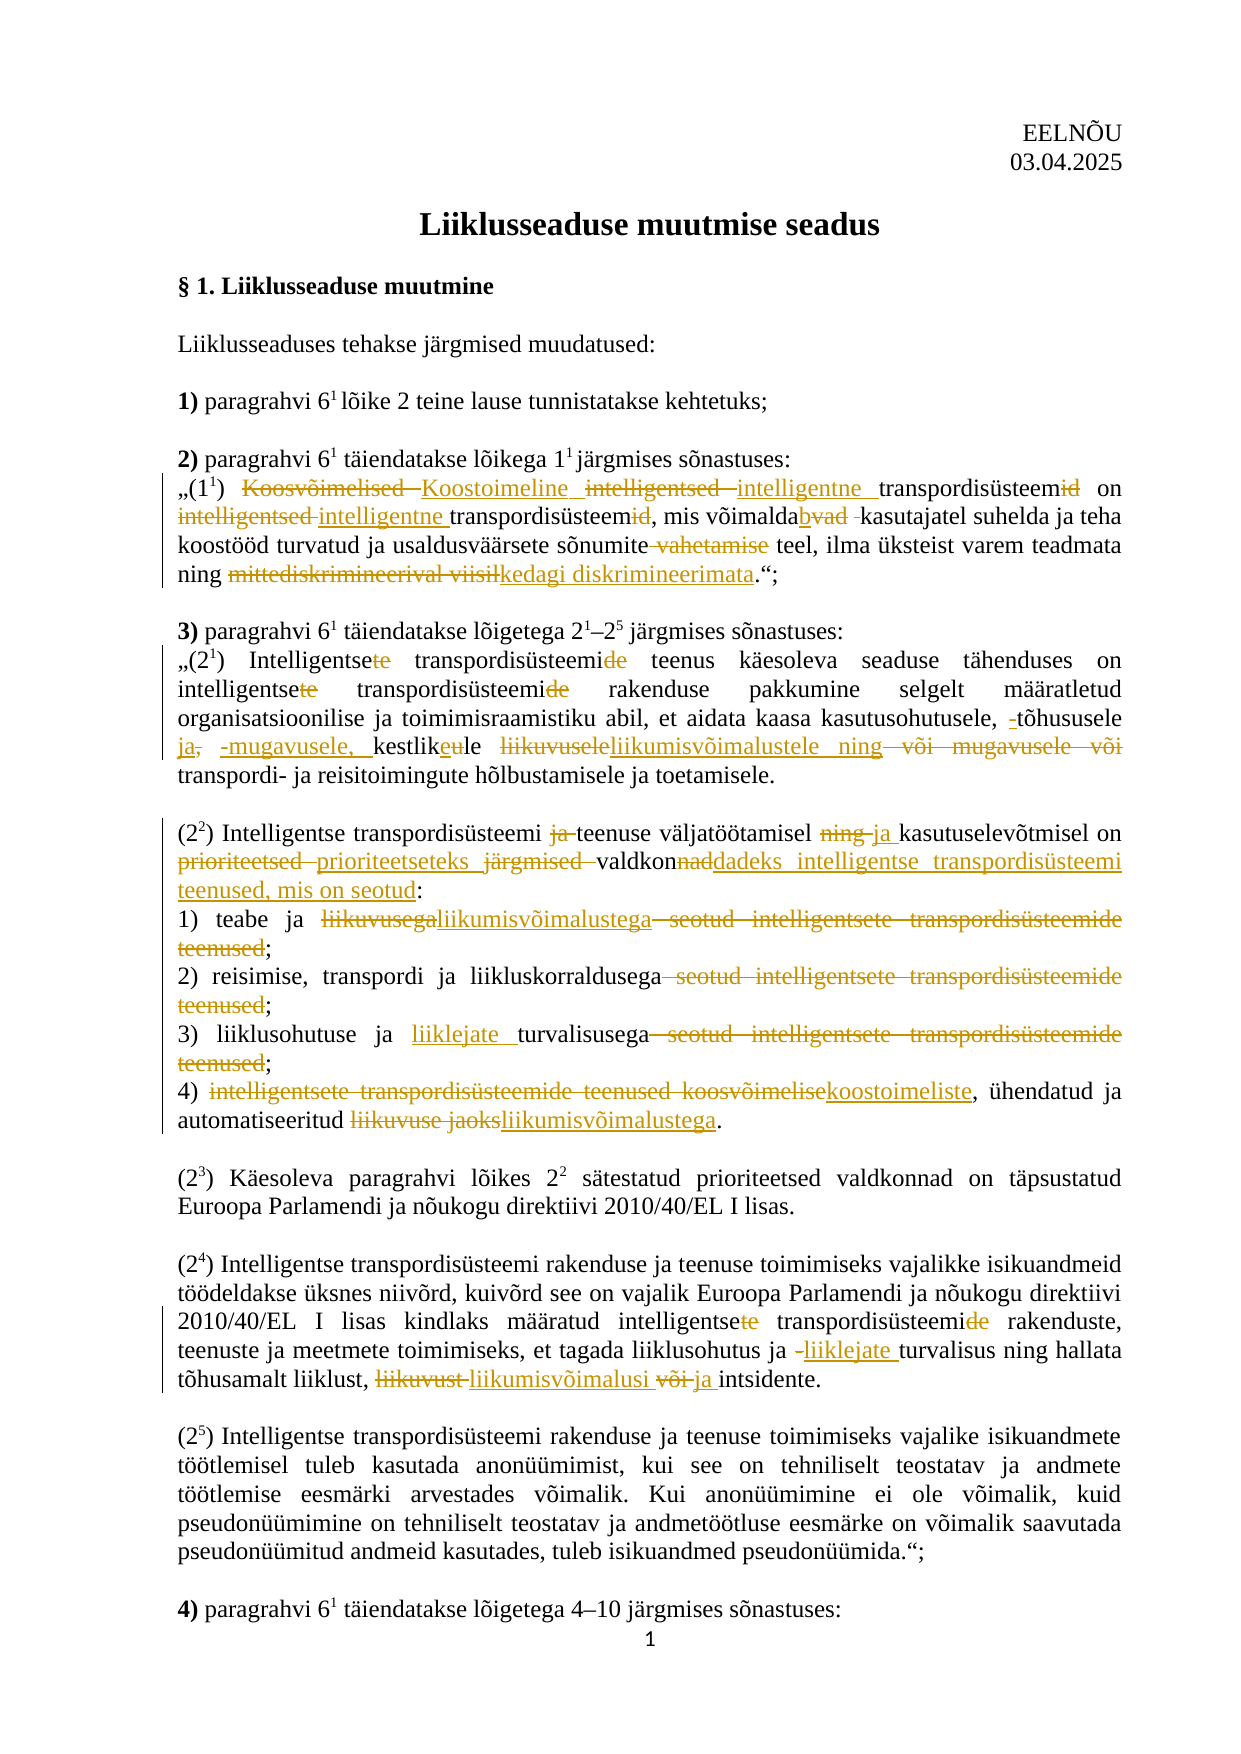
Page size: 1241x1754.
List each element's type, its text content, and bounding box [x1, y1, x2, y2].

text 1) paragrahvi 61 lõike 2 teine lause tunnistatakse kehtetuks; [177, 386, 1122, 415]
text Liiklusseaduse muutmise seadus [177, 204, 1122, 243]
text „(11) transpordisüsteem on transpordisüsteem, mis võimalda kasutajatel suhelda ja teha koostööd turvatud ja usaldusväärsete sõnumite teel, ilma üksteist varem teadmata ning .“; [177, 473, 1122, 588]
text 1) teabe ja ; [177, 904, 1122, 961]
text 4) , ühendatud ja automatiseeritud . [177, 1076, 1122, 1134]
text „(21) Intelligentse transpordisüsteemi teenus käesoleva seaduse tähenduses on intelligentse transpordisüsteemi rakenduse pakkumine selgelt määratletud organisatsioonilise ja toimimisraamistiku abil, et aidata kaasa kasutusohutusele, tõhususele kestlikle transpordi- ja reisitoimingute hõlbustamisele ja toetamisele. [177, 645, 1122, 789]
text 03.04.2025 [177, 147, 1122, 176]
text 2) paragrahvi 61 täiendatakse lõikega 11 järgmises sõnastuses: [177, 444, 1122, 473]
text 4) paragrahvi 61 täiendatakse lõigetega 4–10 järgmises sõnastuses: [177, 1594, 1122, 1623]
text (23) Käesoleva paragrahvi lõikes 22 sätestatud prioriteetsed valdkonnad on täpsustatud Euroopa Parlamendi ja nõukogu direktiivi 2010/40/EL I lisas. [177, 1163, 1122, 1220]
text (22) Intelligentse transpordisüsteemi teenuse väljatöötamisel kasutuselevõtmisel on valdkon: [177, 818, 1122, 904]
text 2) reisimise, transpordi ja liikluskorraldusega; [177, 961, 1122, 1019]
text (25) Intelligentse transpordisüsteemi rakenduse ja teenuse toimimiseks vajalike isikuandmete töötlemisel tuleb kasutada anonüümimist, kui see on tehniliselt teostatav ja andmete töötlemise eesmärki arvestades võimalik. Kui anonüümimine ei ole võimalik, kuid pseudonüümimine on tehniliselt teostatav ja andmetöötluse eesmärke on võimalik saavutada pseudonüümitud andmeid kasutades, tuleb isikuandmed pseudonüümida.“; [177, 1421, 1122, 1565]
text EELNÕU [177, 118, 1122, 147]
text Liiklusseaduses tehakse järgmised muudatused: [177, 329, 1122, 358]
text 3) paragrahvi 61 täiendatakse lõigetega 21–25 järgmises sõnastuses: [177, 616, 1122, 645]
text § 1. Liiklusseaduse muutmine [177, 271, 1122, 300]
text 3) liiklusohutuse ja turvalisusega; [177, 1019, 1122, 1076]
text (24) Intelligentse transpordisüsteemi rakenduse ja teenuse toimimiseks vajalikke isikuandmeid töödeldakse üksnes niivõrd, kuivõrd see on vajalik Euroopa Parlamendi ja nõukogu direktiivi 2010/40/EL I lisas kindlaks määratud intelligentse transpordisüsteemi rakenduste, teenuste ja meetmete toimimiseks, et tagada liiklusohutus ja turvalisus ning hallata tõhusamalt liiklust, intsidente. [177, 1249, 1122, 1393]
